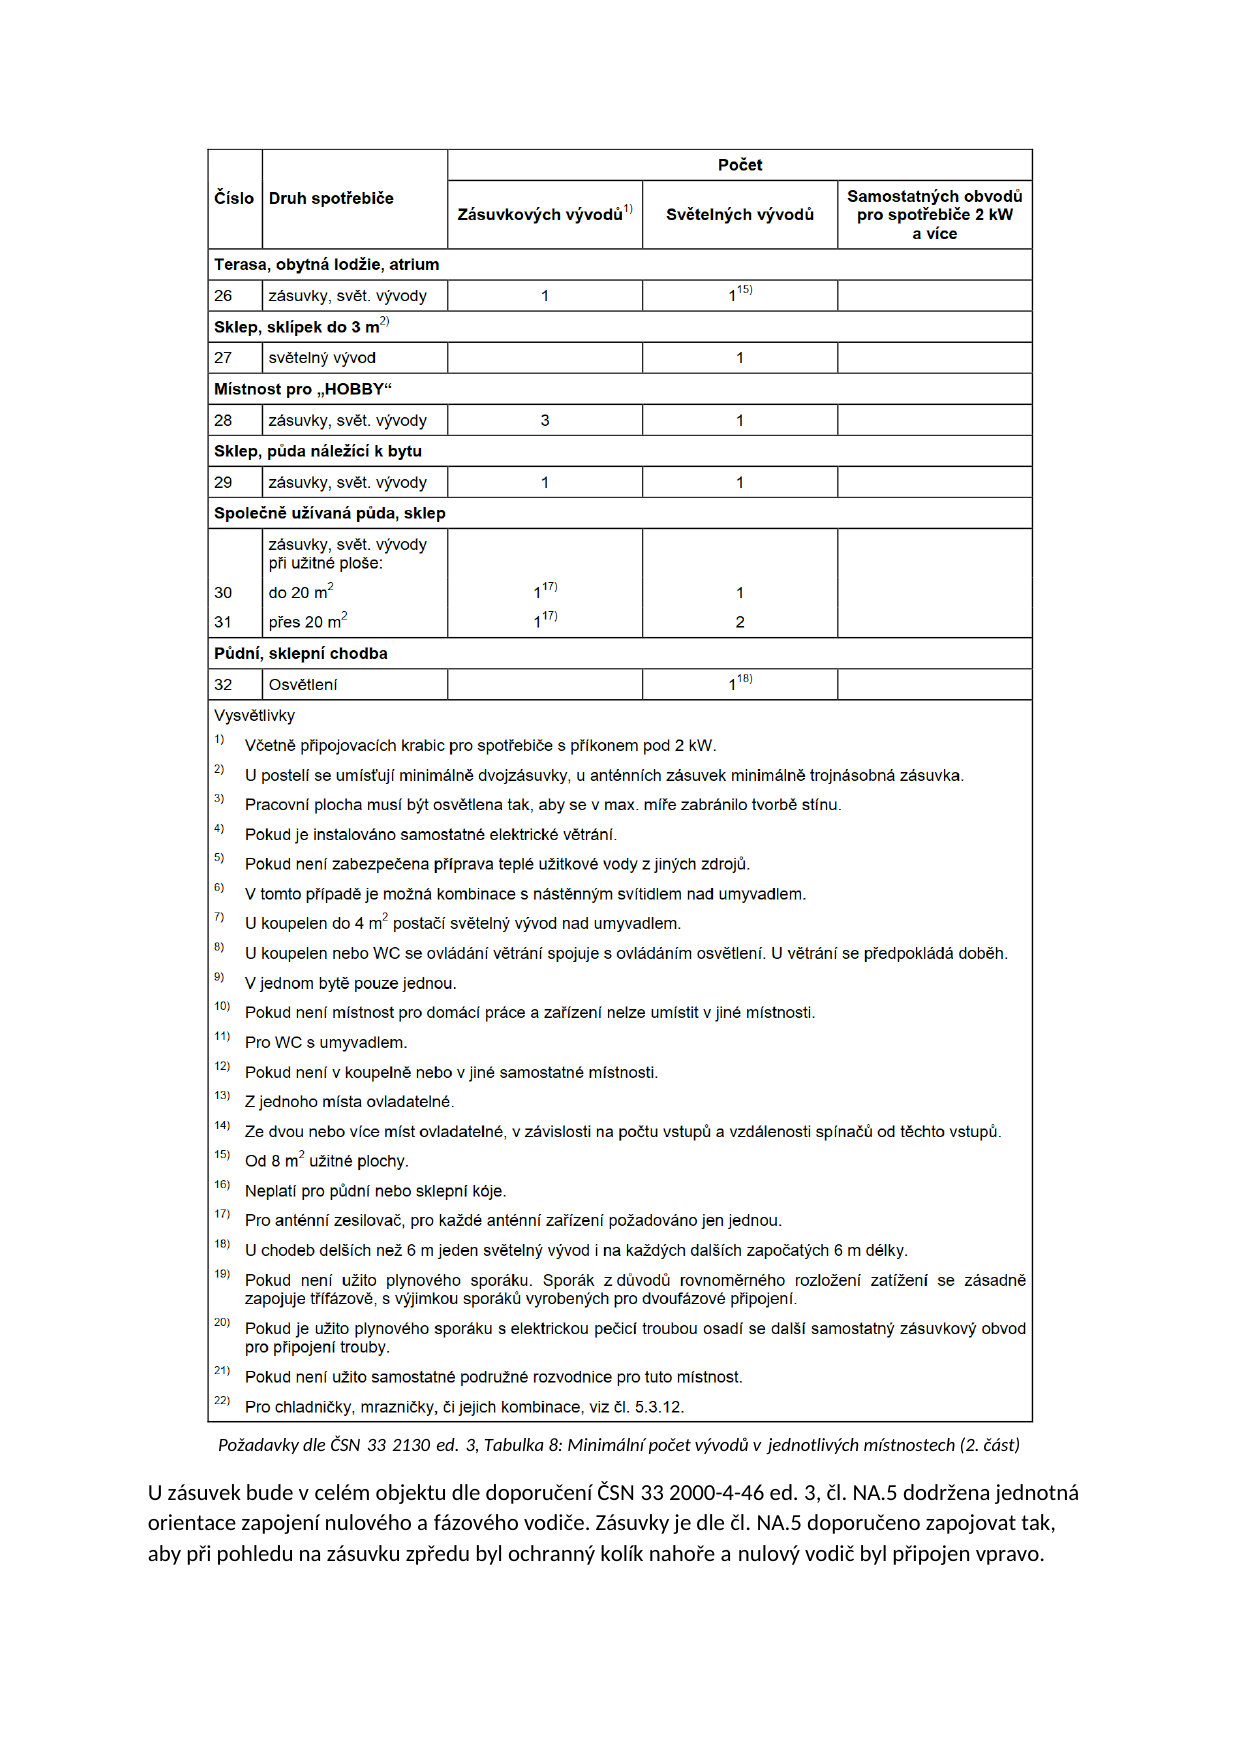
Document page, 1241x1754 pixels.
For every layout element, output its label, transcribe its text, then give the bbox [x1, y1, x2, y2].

text U zásuvek bude v celém objektu dle doporučení ČSN 33 2000-4-46 ed. 3, čl. NA.5 dodržena jednotná orientace zapojení nulového a fázového vodiče. Zásuvky je dle čl. NA.5 doporučeno zapojovat tak, aby při pohledu na zásuvku zpředu byl ochranný kolík nahoře a nulový vodič byl připojen vpravo. [148, 1478, 1092, 1567]
picture [206, 147, 1034, 1423]
text Požadavky dle ČSN 33 2130 ed. 3, Tabulka 8: Minimální počet vývodů v jednotlivých místnostech (2. část) [148, 1433, 1092, 1456]
